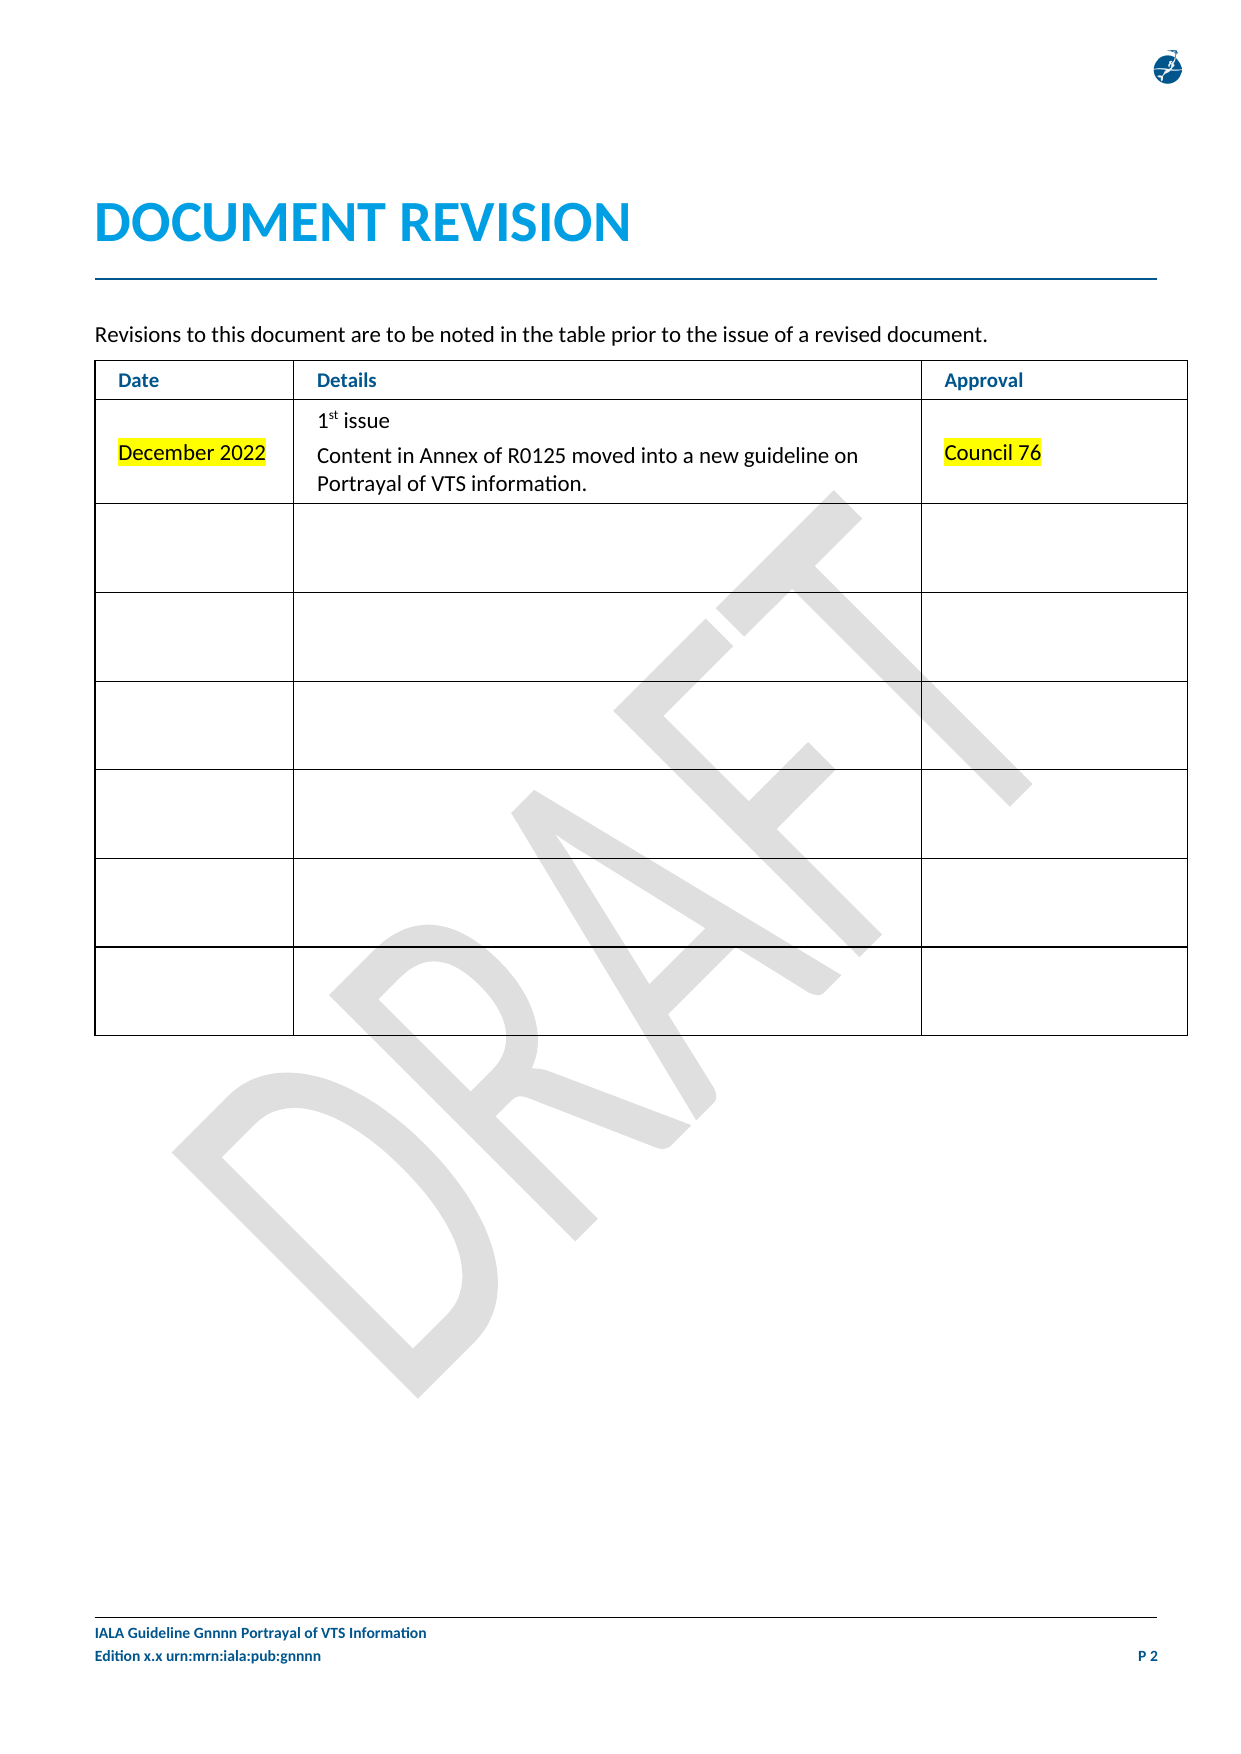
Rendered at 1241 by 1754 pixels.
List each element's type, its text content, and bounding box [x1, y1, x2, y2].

table_cell [294, 682, 921, 769]
table_cell Council 76 [922, 400, 1187, 503]
picture [1122, 0, 1241, 119]
table_cell [96, 770, 293, 858]
table_cell [922, 859, 1187, 946]
table_cell December 2022 [96, 400, 293, 503]
table_cell [294, 770, 921, 858]
table_cell [922, 682, 1187, 769]
table_cell [922, 948, 1187, 1035]
table_cell [922, 504, 1187, 592]
table_cell [96, 859, 293, 946]
table_cell [922, 770, 1187, 858]
table_header Approval [922, 361, 1187, 399]
table_cell [294, 504, 921, 592]
table_header Date [96, 361, 293, 399]
table_cell [96, 593, 293, 681]
table_cell [922, 593, 1187, 681]
table_cell [96, 504, 293, 592]
table_cell [294, 593, 921, 681]
table_cell 1st issue Content in Annex of R0125 moved into a new guideline on Portrayal of VTS information. [294, 400, 921, 503]
table_cell [294, 948, 921, 1035]
table_header Details [294, 361, 921, 399]
table_cell [96, 682, 293, 769]
table_cell [96, 948, 293, 1035]
text Revisions to this document are to be noted in the table prior to the issue of a revised document. [94, 320, 1157, 348]
table_cell [294, 859, 921, 946]
